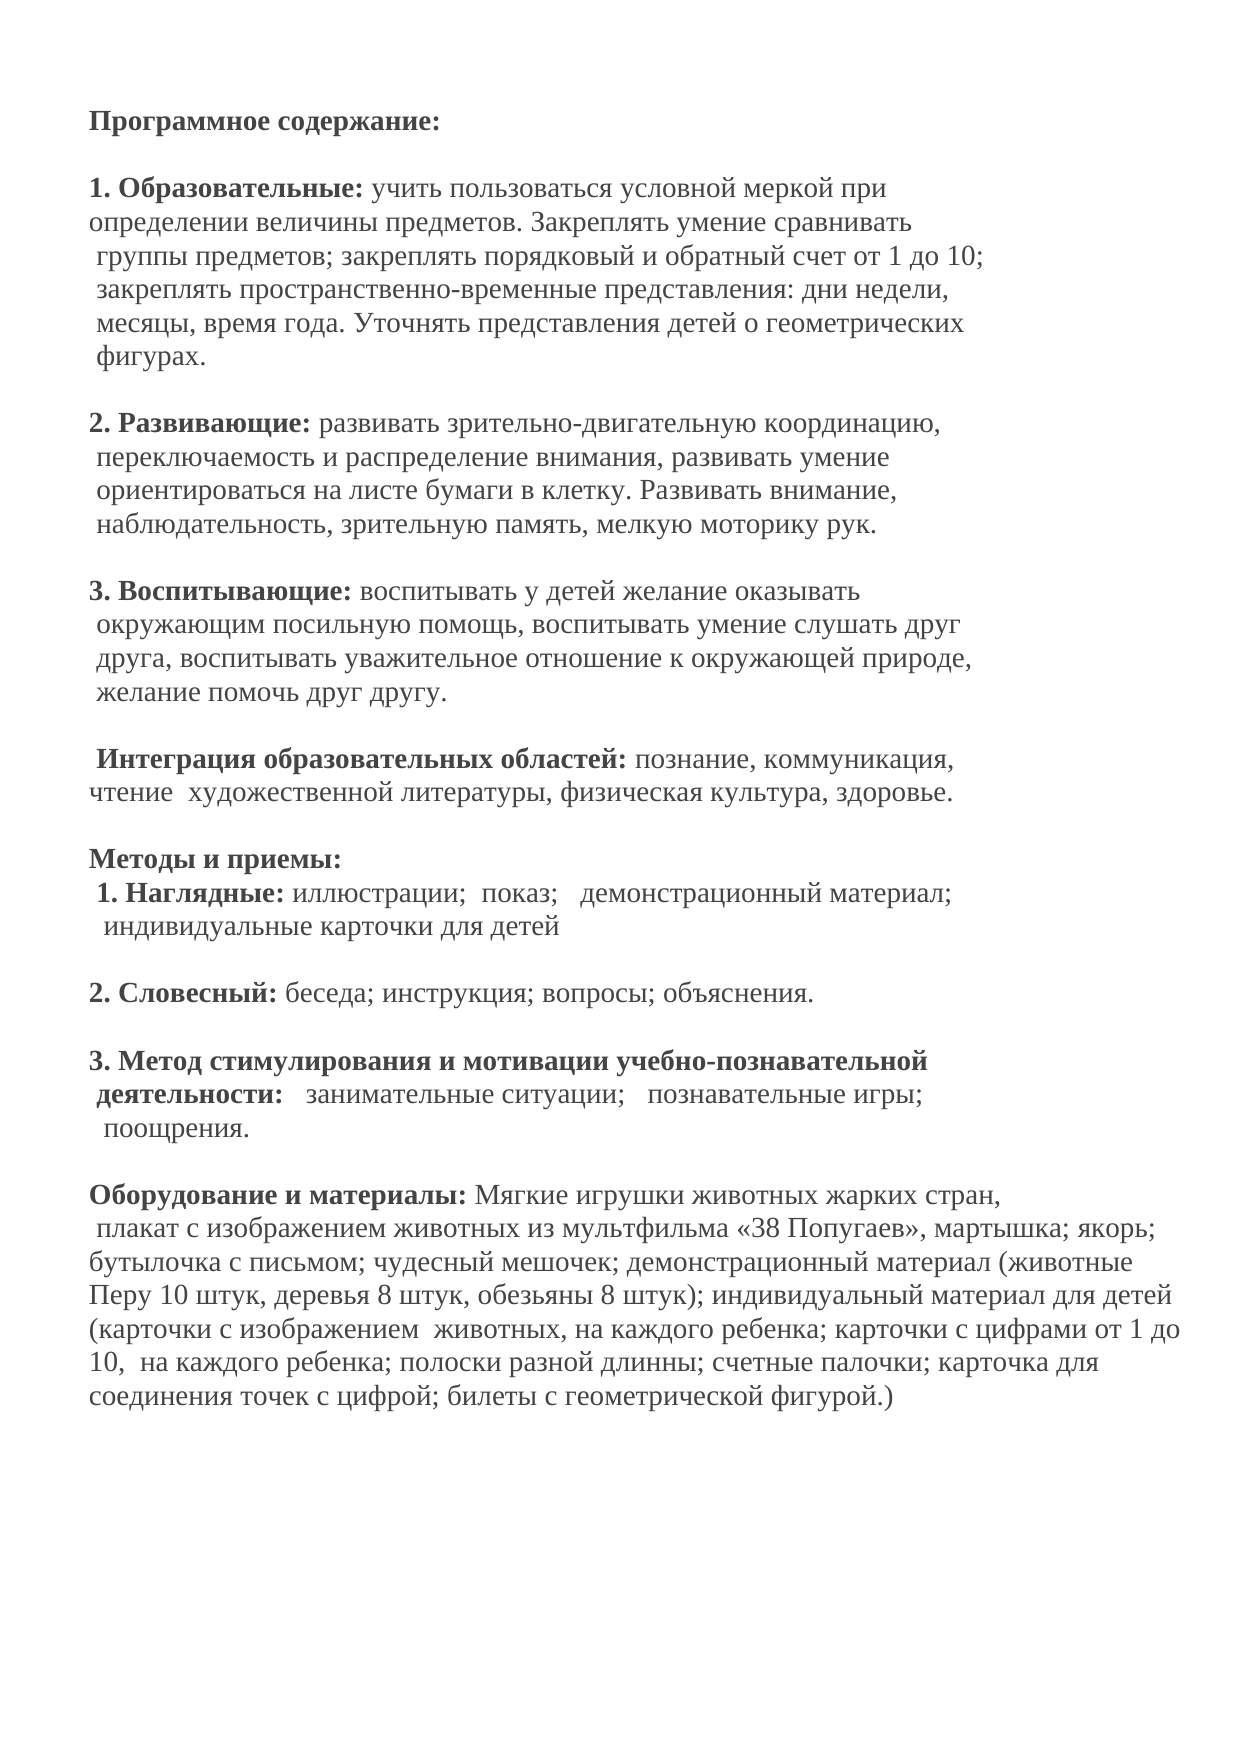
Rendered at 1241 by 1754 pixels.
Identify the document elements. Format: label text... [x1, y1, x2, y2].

text месяцы, время года. Уточнять представления детей о геометрических [89, 305, 1181, 338]
text фигурах. [89, 338, 1181, 372]
text 1. Образовательные: учить пользоваться условной меркой при [89, 171, 1181, 204]
text индивидуальные карточки для детей [89, 908, 1181, 942]
text 2. Развивающие: развивать зрительно-двигательную координацию, [89, 405, 1181, 439]
text закреплять пространственно-временные представления: дни недели, [89, 271, 1181, 305]
text друга, воспитывать уважительное отношение к окружающей природе, [89, 640, 1181, 674]
text определении величины предметов. Закреплять умение сравнивать [89, 204, 1181, 238]
text 1. Наглядные: иллюстрации; показ; демонстрационный материал; [89, 875, 1181, 908]
text Программное содержание: [89, 103, 1181, 137]
text наблюдательность, зрительную память, мелкую моторику рук. [89, 506, 1181, 539]
text плакат с изображением животных из мультфильма «38 Попугаев», мартышка; якорь; бутылочка с письмом; чудесный мешочек; демонстрационный материал (животные Перу 10 штук, деревья 8 штук, обезьяны 8 штук); индивидуальный материал для детей (карточки с изображением животных, на каждого ребенка; карточки с цифрами от 1 до 10, на каждого ребенка; полоски разной длинны; счетные палочки; карточка для соединения точек с цифрой; билеты с геометрической фигурой.) [89, 1210, 1181, 1412]
text деятельности: занимательные ситуации; познавательные игры; [89, 1076, 1181, 1110]
text ориентироваться на листе бумаги в клетку. Развивать внимание, [89, 472, 1181, 506]
text Оборудование и материалы: Мягкие игрушки животных жарких стран, [89, 1177, 1181, 1210]
text переключаемость и распределение внимания, развивать умение [89, 439, 1181, 472]
text 3. Воспитывающие: воспитывать у детей желание оказывать [89, 573, 1181, 607]
text Методы и приемы: [89, 841, 1181, 875]
text 2. Словесный: беседа; инструкция; вопросы; объяснения. [89, 976, 1181, 1009]
text Интеграция образовательных областей: познание, коммуникация, чтение художественной литературы, физическая культура, здоровье. [89, 741, 1181, 808]
text окружающим посильную помощь, воспитывать умение слушать друг [89, 607, 1181, 640]
text 3. Метод стимулирования и мотивации учебно-познавательной [89, 1043, 1181, 1076]
text желание помочь друг другу. [89, 674, 1181, 707]
text поощрения. [89, 1110, 1181, 1143]
text группы предметов; закреплять порядковый и обратный счет от 1 до 10; [89, 238, 1181, 271]
